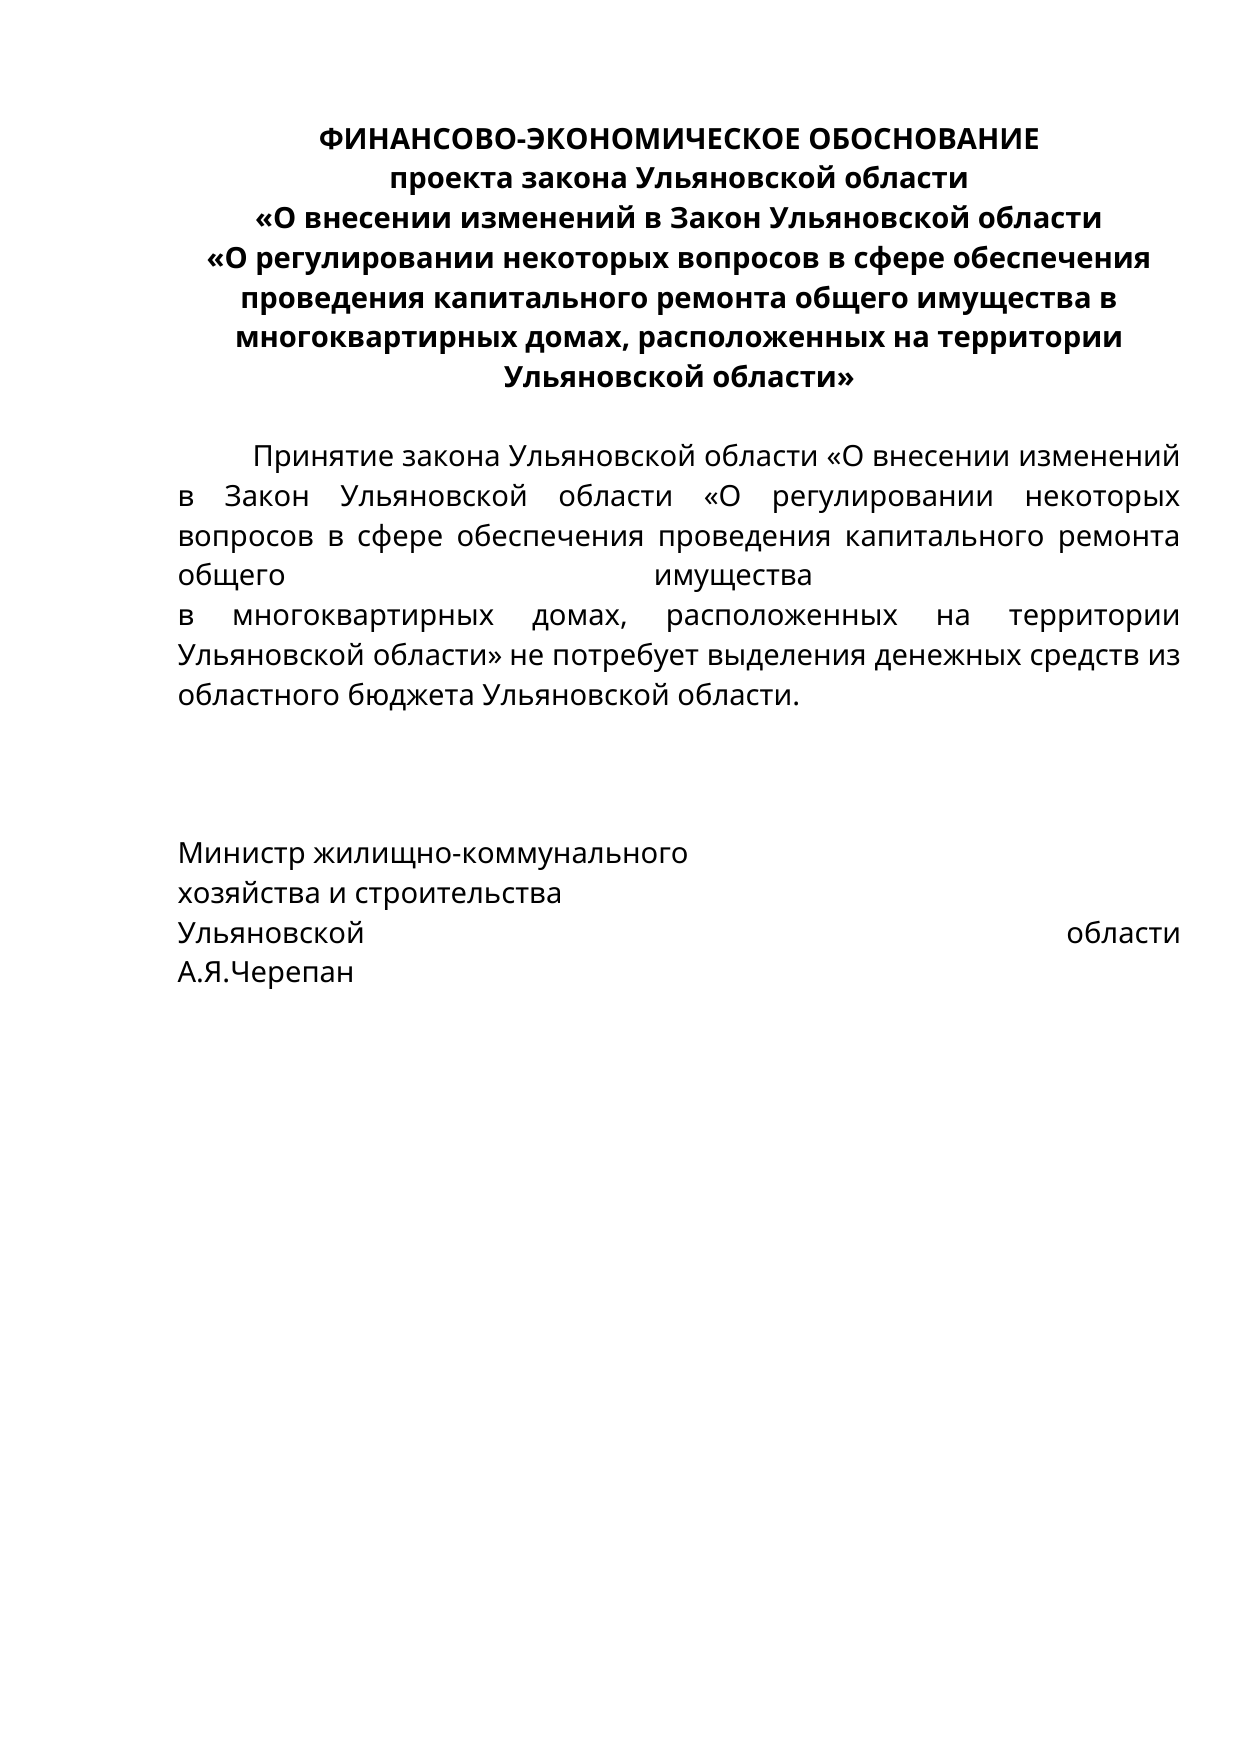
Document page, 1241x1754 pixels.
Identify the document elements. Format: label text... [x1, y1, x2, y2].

text «О регулировании некоторых вопросов в сфере обеспечения проведения капитального ремонта общего имущества в многоквартирных домах, расположенных на территории Ульяновской области» [177, 237, 1181, 396]
text «О внесении изменений в Закон Ульяновской области [177, 197, 1181, 237]
text Ульяновской области А.Я.Черепан [177, 912, 1181, 991]
text хозяйства и строительства [177, 872, 1181, 912]
text Министр жилищно-коммунального [177, 832, 1181, 872]
text проекта закона Ульяновской области [177, 158, 1181, 197]
text Принятие закона Ульяновской области «О внесении изменений в Закон Ульяновской области «О регулировании некоторых вопросов в сфере обеспечения проведения капитального ремонта общего имущества в многоквартирных домах, расположенных на территории Ульяновской области» не потребует выделения денежных средств из областного бюджета Ульяновской области. [177, 436, 1181, 713]
text ФИНАНСОВО-ЭКОНОМИЧЕСКОЕ ОБОСНОВАНИЕ [177, 118, 1181, 158]
